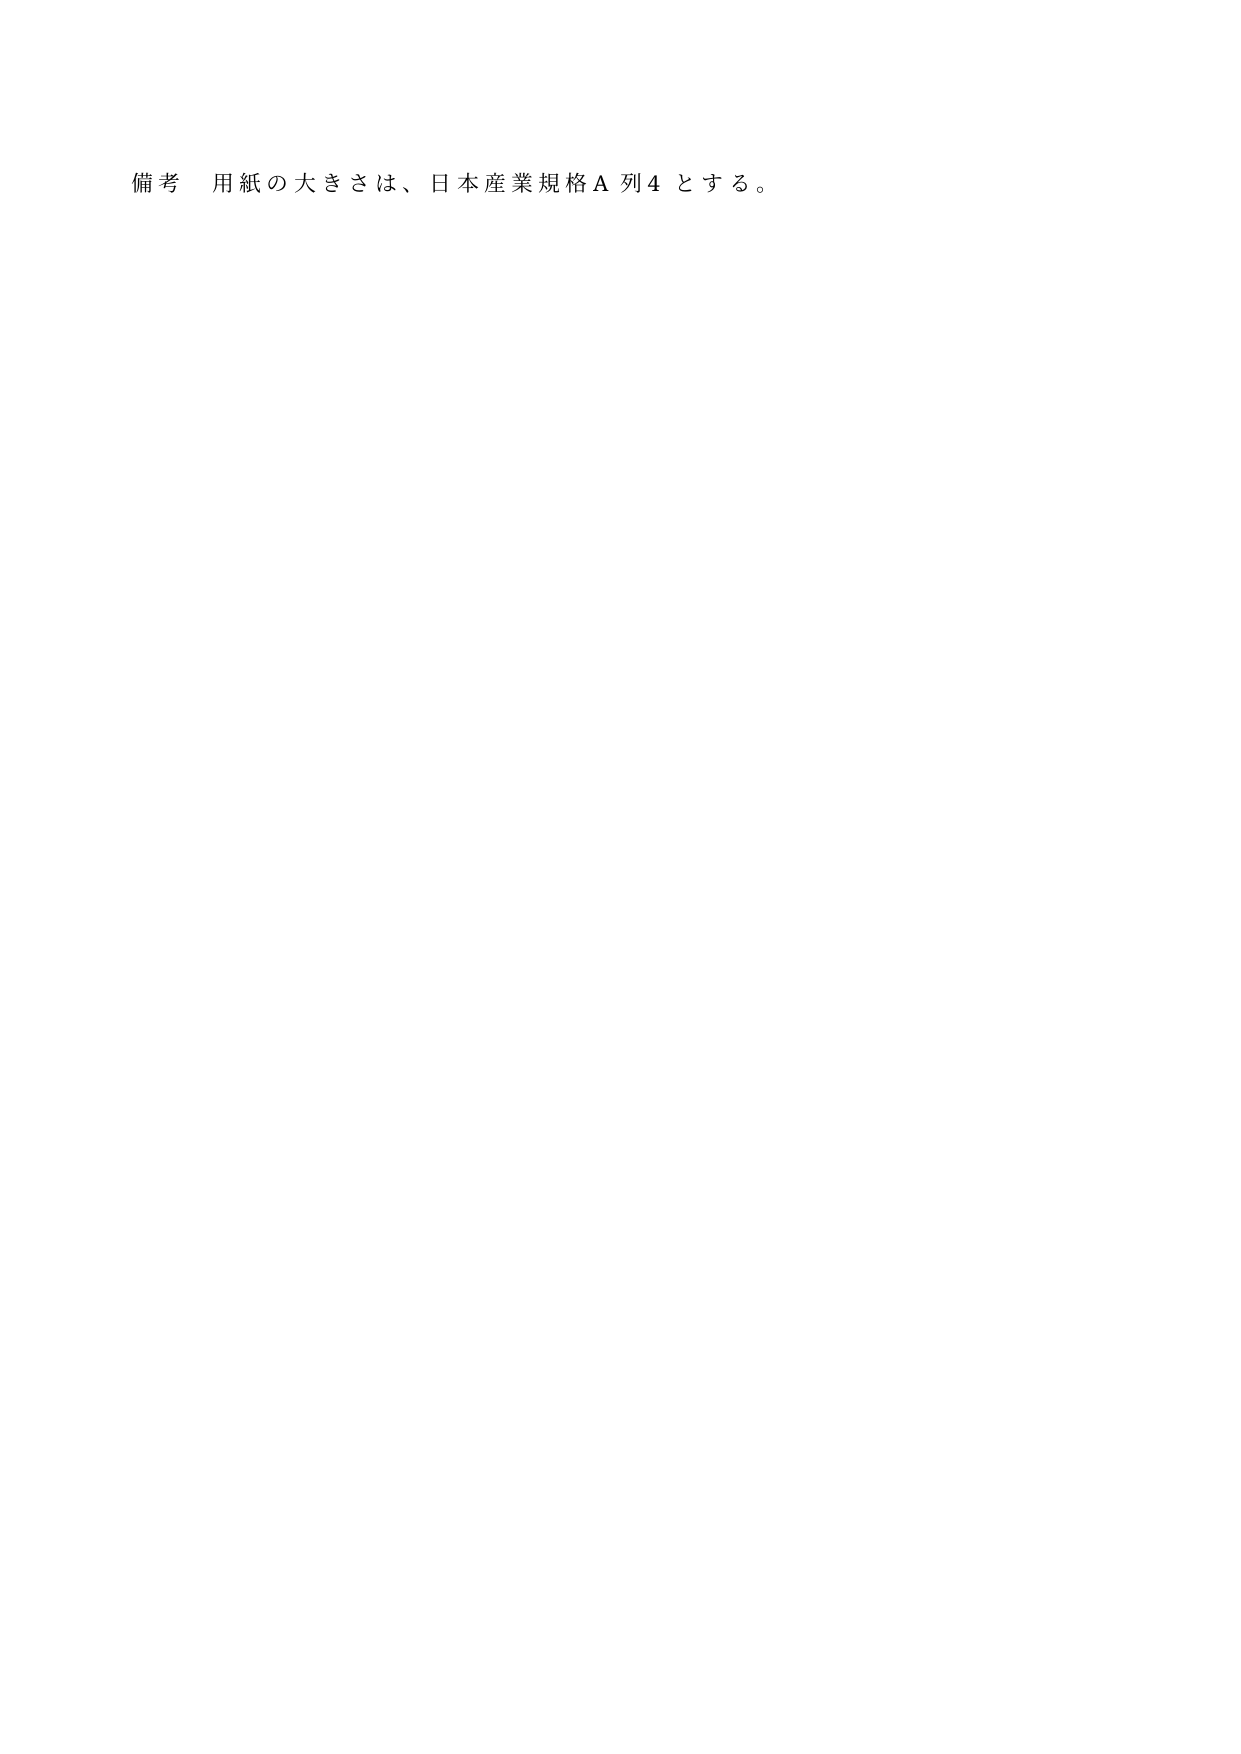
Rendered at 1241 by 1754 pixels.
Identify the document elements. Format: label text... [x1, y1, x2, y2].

text 備考 用紙の大きさは、日本産業規格A列4とする。 [131, 144, 1109, 221]
